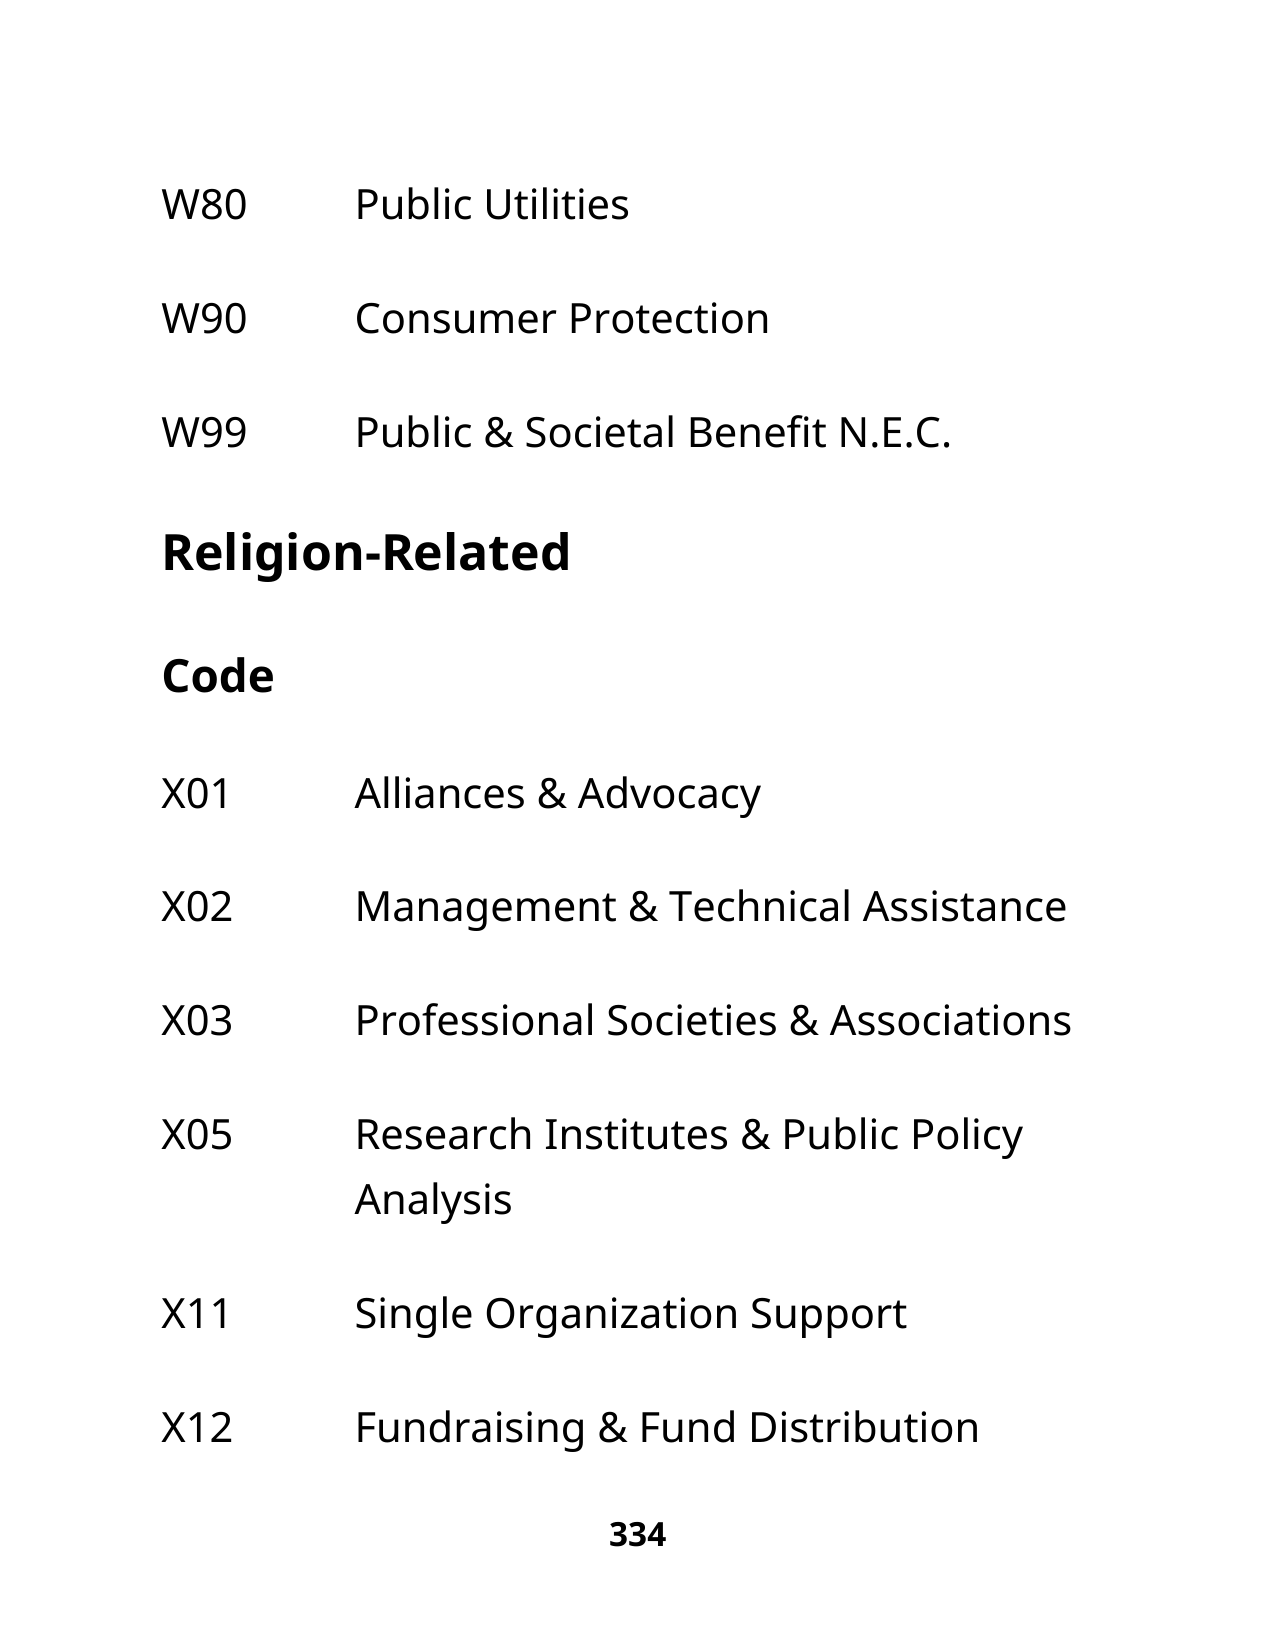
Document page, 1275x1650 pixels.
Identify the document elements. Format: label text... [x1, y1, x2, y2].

table_cell X12 [150, 1373, 343, 1487]
table_cell Religion-Related [150, 492, 1125, 618]
table_cell W90 [150, 264, 343, 378]
table_cell X03 [150, 966, 343, 1080]
table_cell X02 [150, 852, 343, 966]
table_cell X05 [150, 1080, 343, 1259]
table_cell Consumer Protection [343, 264, 1125, 378]
table_cell Management & Technical Assistance [343, 852, 1125, 966]
table_cell Research Institutes & Public Policy Analysis [343, 1080, 1125, 1259]
table_cell Single Organization Support [343, 1259, 1125, 1373]
table_cell X11 [150, 1259, 343, 1373]
table_cell W99 [150, 378, 343, 492]
table_cell Code [150, 618, 1125, 738]
table_cell W80 [150, 150, 343, 264]
table_cell Fundraising & Fund Distribution [343, 1373, 1125, 1487]
table_cell Public & Societal Benefit N.E.C. [343, 378, 1125, 492]
table_cell Alliances & Advocacy [343, 739, 1125, 852]
table_cell Public Utilities [343, 150, 1125, 264]
table_cell X01 [150, 739, 343, 852]
table_cell Professional Societies & Associations [343, 966, 1125, 1080]
